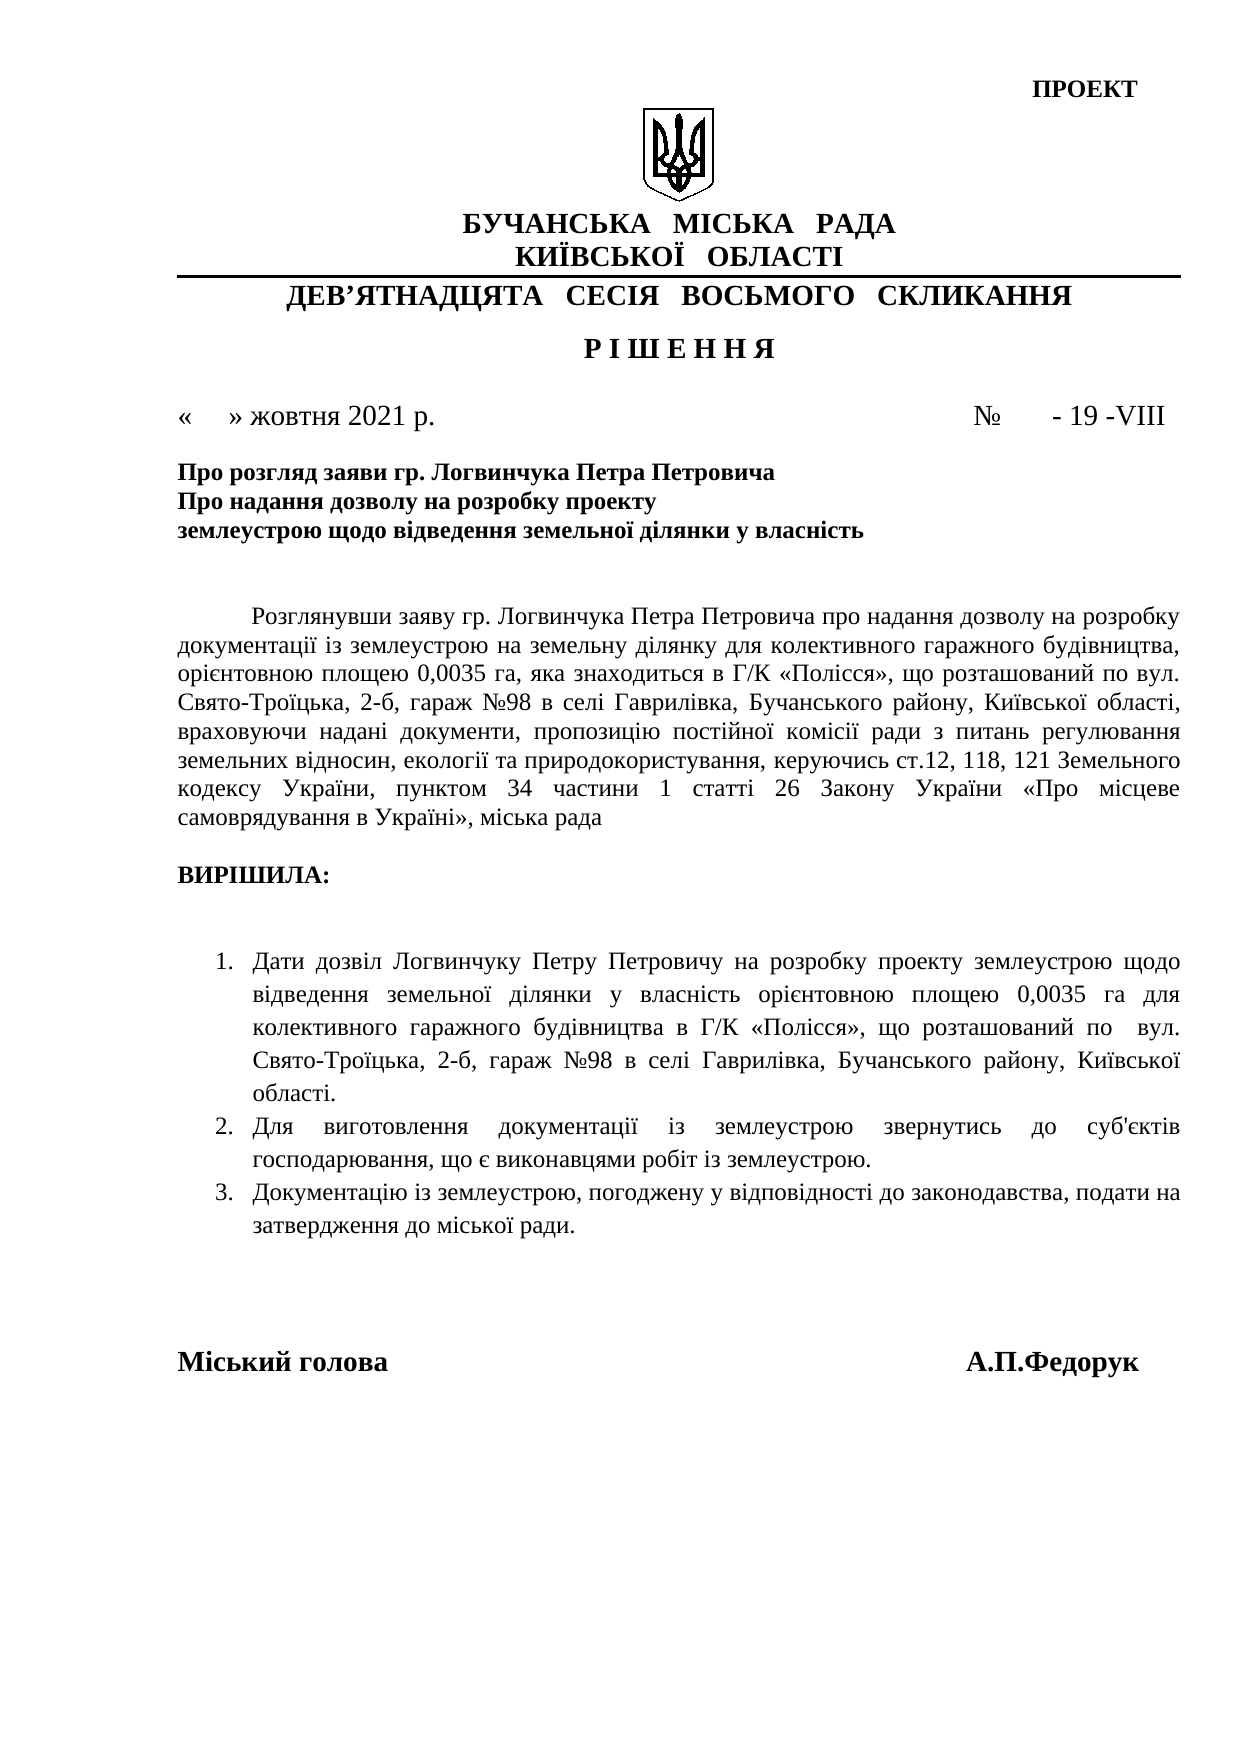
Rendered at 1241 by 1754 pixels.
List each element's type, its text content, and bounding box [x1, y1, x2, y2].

text ВИРІШИЛА: [177, 860, 1181, 888]
list Дати дозвіл Логвинчуку Петру Петровичу на розробку проекту землеустрою щодо відведення земельної ділянки у власність орієнтовною площею 0,0035 га для колективного гаражного будівництва в Г/К «Полісся», що розташований по вул. Свято-Троїцька, 2-б, гараж №98 в селі Гаврилівка, Бучанського району, Київської області. [215, 946, 1181, 1107]
text Міський голова А.П.Федорук [177, 1344, 1181, 1377]
text КИЇВСЬКОЇ ОБЛАСТІ [177, 239, 1181, 275]
text БУЧАНСЬКА МІСЬКА РАДА [177, 206, 1181, 239]
text Розглянувши заяву гр. Логвинчука Петра Петровича про надання дозволу на розробку документації із землеустрою на земельну ділянку для колективного гаражного будівництва, орієнтовною площею 0,0035 га, яка знаходиться в Г/К «Полісся», що розташований по вул. Свято-Троїцька, 2-б, гараж №98 в селі Гаврилівка, Бучанського району, Київської області, враховуючи надані документи, пропозицію постійної комісії ради з питань регулювання земельних відносин, екології та природокористування, керуючись ст.12, 118, 121 Земельного кодексу України, пунктом 34 частини 1 статті 26 Закону України «Про місцеве самоврядування в Україні», міська рада [177, 601, 1181, 831]
text « » жовтня 2021 р. № - 19 -VІІІ [177, 398, 1181, 431]
text Р І Ш Е Н Н Я [177, 331, 1181, 364]
text Про розгляд заяви гр. Логвинчука Петра Петровича [177, 457, 1181, 486]
text Про надання дозволу на розробку проекту [177, 486, 1181, 515]
text землеустрою щодо відведення земельної ділянки у власність [177, 515, 1181, 543]
list Документацію із землеустрою, погоджену у відповідності до законодавства, подати на затвердження до міської ради. [215, 1177, 1181, 1239]
list Для виготовлення документації із землеустрою звернутись до суб'єктів господарювання, що є виконавцями робіт із землеустрою. [215, 1111, 1181, 1173]
text ПРОЕКТ [915, 74, 1181, 103]
text ДЕВ’ЯТНАДЦЯТА СЕСІЯ ВОСЬМОГО СКЛИКАННЯ [177, 278, 1181, 312]
